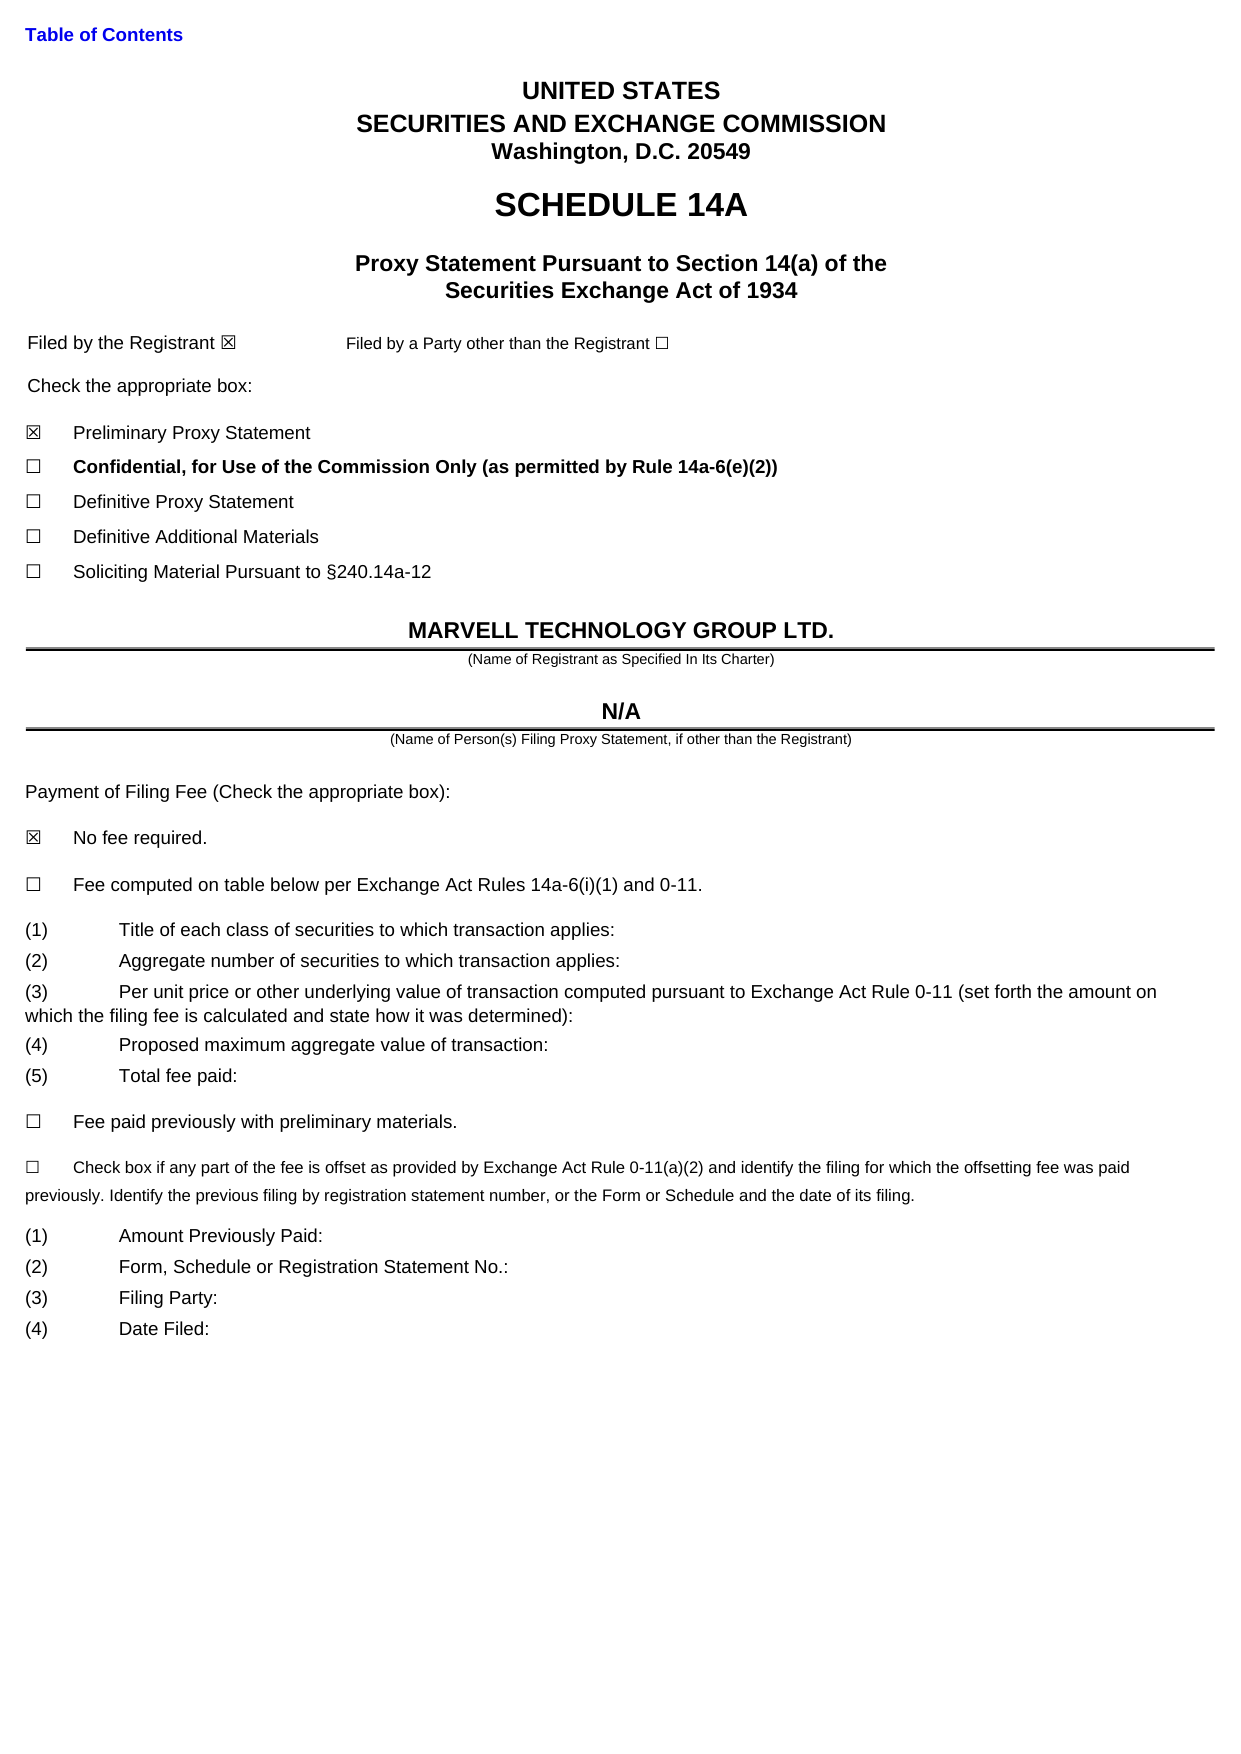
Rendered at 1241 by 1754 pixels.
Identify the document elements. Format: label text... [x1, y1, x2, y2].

list Soliciting Material Pursuant to §240.14a-12 [25, 558, 1205, 584]
text Payment of Filing Fee (Check the appropriate box): [25, 781, 1205, 802]
text UNITED STATES [25, 76, 1217, 105]
list Fee computed on table below per Exchange Act Rules 14a-6(i)(1) and 0-11. [25, 872, 1205, 897]
list Fee paid previously with preliminary materials. [25, 1108, 1205, 1134]
list Confidential, for Use of the Commission Only (as permitted by Rule 14a-6(e)(2)) [25, 453, 1205, 479]
text Washington, D.C. 20549 [25, 138, 1217, 164]
list Total fee paid: [25, 1065, 1205, 1087]
list Check box if any part of the fee is offset as provided by Exchange Act Rule 0-11(a)(2) and identify the filing for which the offsetting fee was paid previously. Identify the previous filing by registration statement number, or the Form or Schedule and the date of its filing. [25, 1156, 1205, 1205]
list Title of each class of securities to which transaction applies: [25, 919, 1205, 941]
list Proposed maximum aggregate value of transaction: [25, 1034, 1205, 1056]
picture [25, 647, 1215, 651]
list Amount Previously Paid: [25, 1225, 1205, 1247]
text SECURITIES AND EXCHANGE COMMISSION [25, 109, 1217, 137]
text Table of Contents [25, 24, 1205, 46]
text Securities Exchange Act of 1934 [25, 277, 1217, 304]
list Filing Party: [25, 1287, 1205, 1309]
text (Name of Person(s) Filing Proxy Statement, if other than the Registrant) [25, 731, 1217, 748]
list Date Filed: [25, 1318, 1205, 1340]
text SCHEDULE 14A [25, 185, 1217, 223]
picture [25, 727, 1215, 731]
text (Name of Registrant as Specified In Its Charter) [25, 651, 1217, 668]
list Definitive Proxy Statement [25, 489, 1205, 514]
list Aggregate number of securities to which transaction applies: [25, 950, 1205, 972]
list Definitive Additional Materials [25, 524, 1205, 549]
text Filed by the Registrant ☒ Filed by a Party other than the Registrant ☐ [27, 332, 1205, 354]
text MARVELL TECHNOLOGY GROUP LTD. [25, 617, 1217, 643]
list No fee required. [25, 824, 1205, 850]
text Proxy Statement Pursuant to Section 14(a) of the [25, 249, 1217, 276]
list Preliminary Proxy Statement [25, 419, 1205, 444]
text Check the appropriate box: [27, 375, 1205, 397]
text N/A [25, 698, 1217, 725]
list Form, Schedule or Registration Statement No.: [25, 1256, 1205, 1278]
list Per unit price or other underlying value of transaction computed pursuant to Exchange Act Rule 0-11 (set forth the amount on which the filing fee is calculated and state how it was determined): [25, 981, 1205, 1027]
